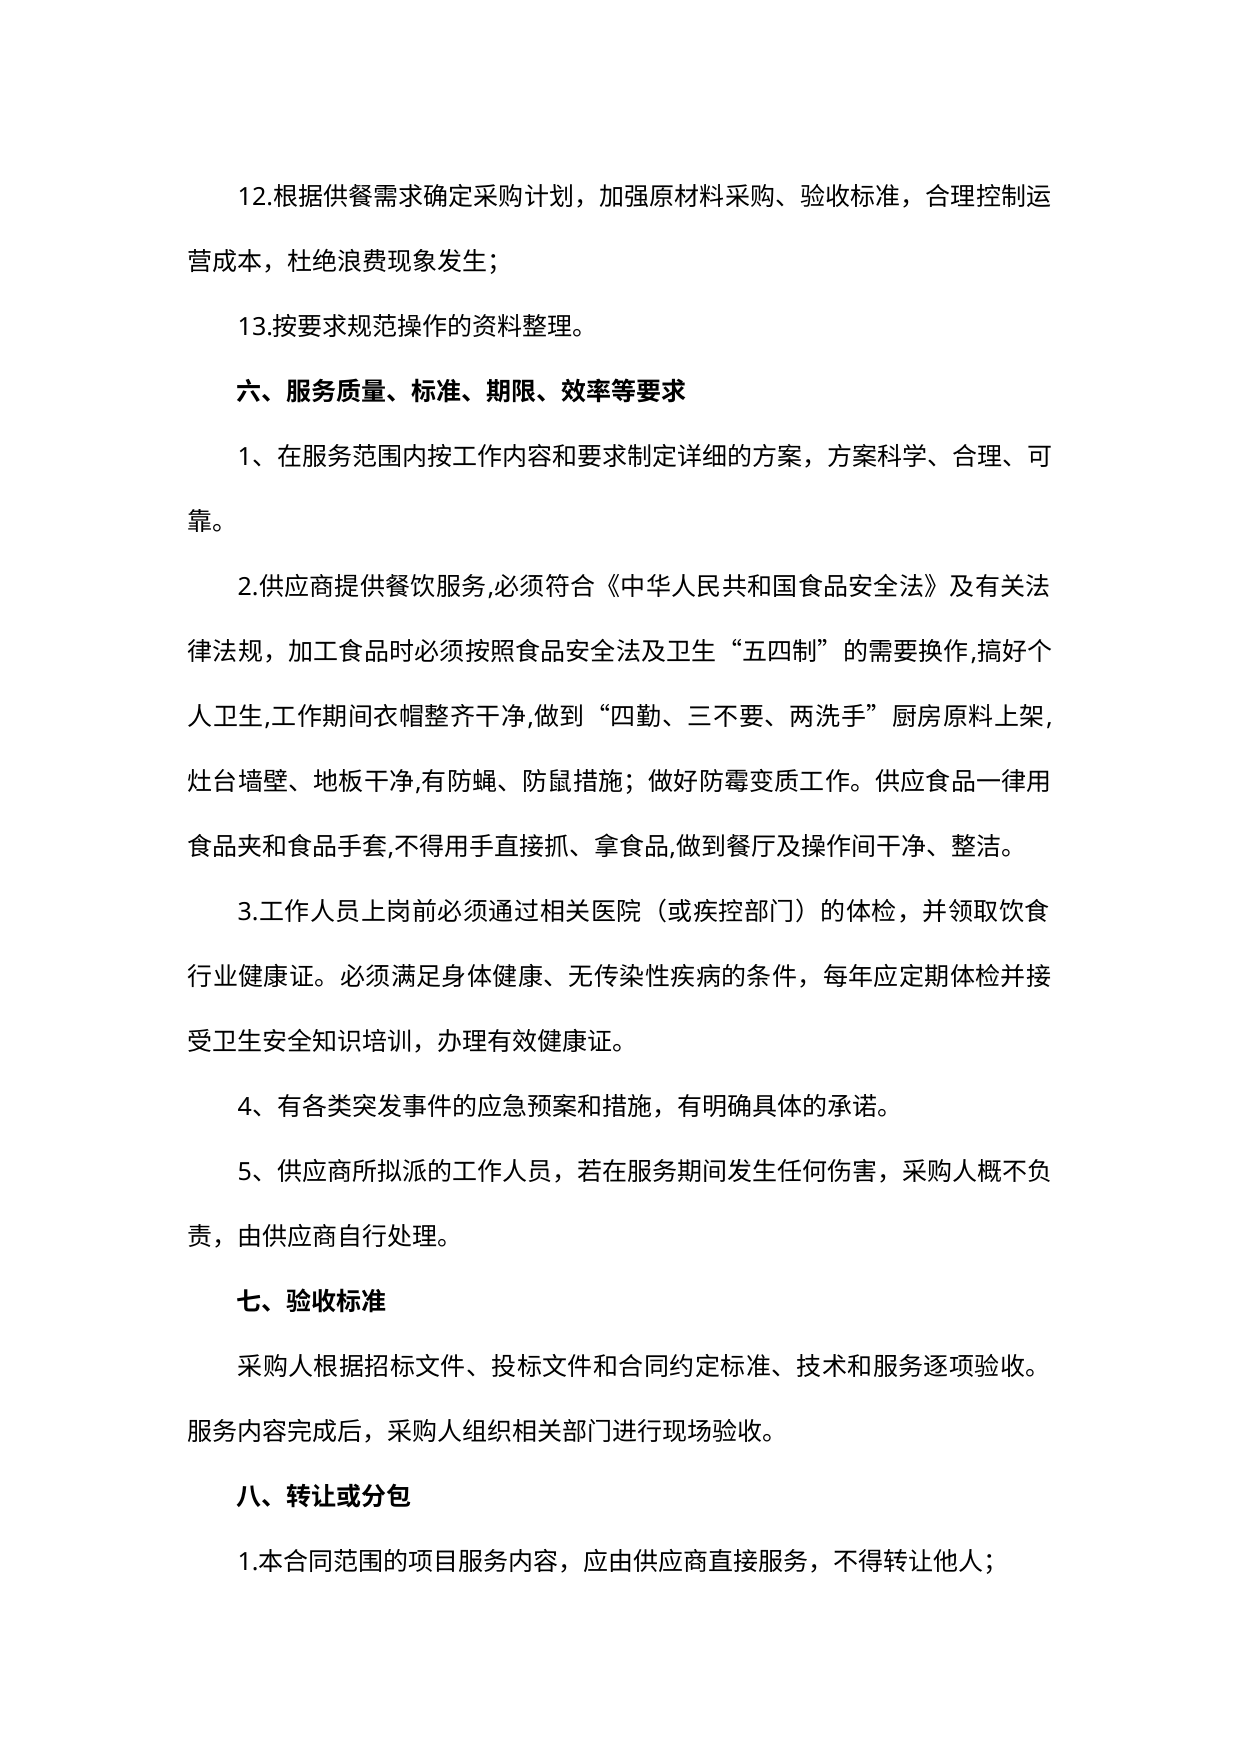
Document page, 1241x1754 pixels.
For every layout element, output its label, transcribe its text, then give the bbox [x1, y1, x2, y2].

text 七、验收标准 [187, 1267, 1053, 1332]
text 13.按要求规范操作的资料整理。 [187, 292, 1053, 357]
text 4、有各类突发事件的应急预案和措施，有明确具体的承诺。 [187, 1072, 1053, 1137]
text 3.工作人员上岗前必须通过相关医院（或疾控部门）的体检，并领取饮食行业健康证。必须满足身体健康、无传染性疾病的条件，每年应定期体检并接受卫生安全知识培训，办理有效健康证。 [187, 877, 1053, 1072]
text 1.本合同范围的项目服务内容，应由供应商直接服务，不得转让他人； [187, 1527, 1053, 1592]
text 采购人根据招标文件、投标文件和合同约定标准、技术和服务逐项验收。服务内容完成后，采购人组织相关部门进行现场验收。 [187, 1332, 1053, 1462]
text 2.供应商提供餐饮服务,必须符合《中华人民共和国食品安全法》及有关法律法规，加工食品时必须按照食品安全法及卫生“五四制”的需要换作,搞好个人卫生,工作期间衣帽整齐干净,做到“四勤、三不要、两洗手”厨房原料上架,灶台墙壁、地板干净,有防蝇、防鼠措施；做好防霉变质工作。供应食品一律用食品夹和食品手套,不得用手直接抓、拿食品,做到餐厅及操作间干净、整洁。 [187, 552, 1053, 877]
text 八、转让或分包 [187, 1462, 1053, 1527]
text 5、供应商所拟派的工作人员，若在服务期间发生任何伤害，采购人概不负责，由供应商自行处理。 [187, 1137, 1053, 1267]
text 12.根据供餐需求确定采购计划，加强原材料采购、验收标准，合理控制运营成本，杜绝浪费现象发生； [187, 162, 1053, 292]
text 六、服务质量、标准、期限、效率等要求 [187, 357, 1053, 422]
text 1、在服务范围内按工作内容和要求制定详细的方案，方案科学、合理、可靠。 [187, 422, 1053, 552]
